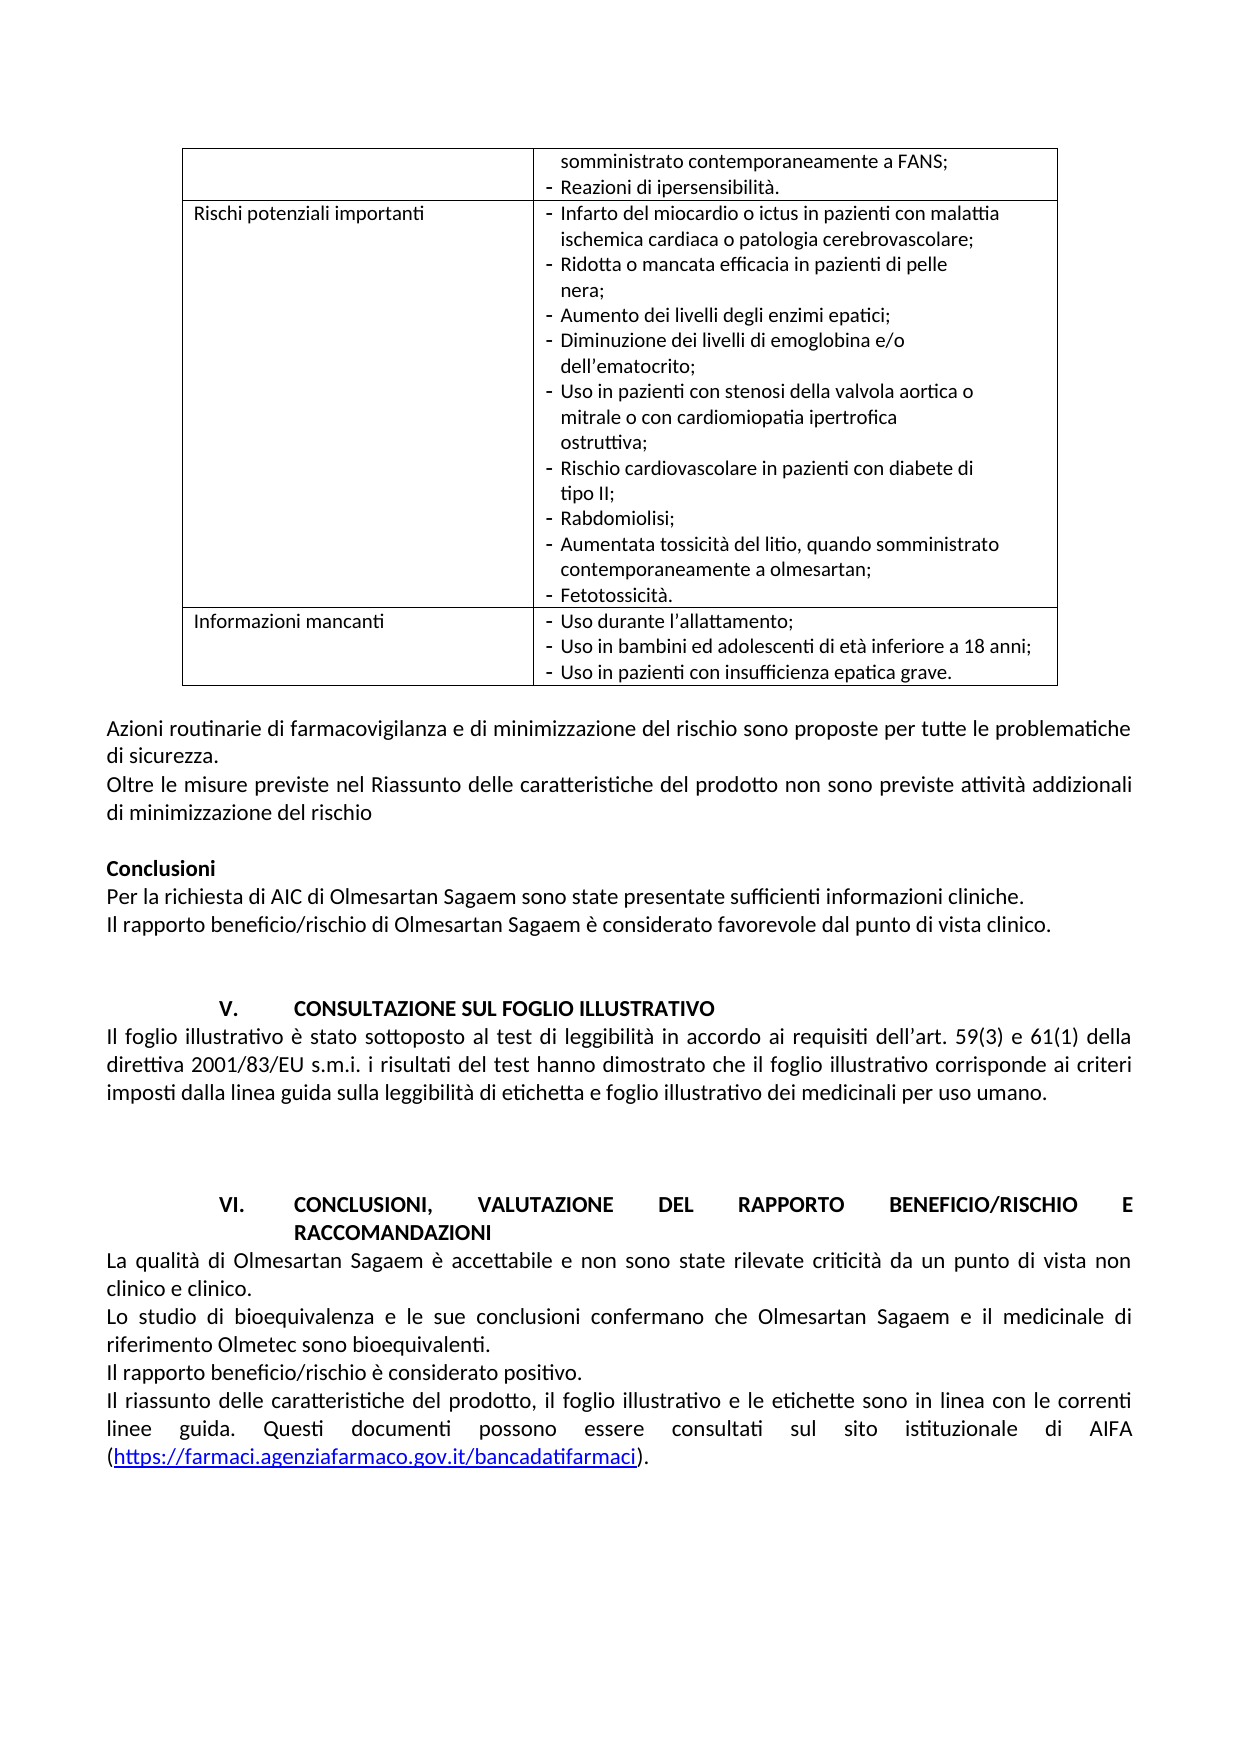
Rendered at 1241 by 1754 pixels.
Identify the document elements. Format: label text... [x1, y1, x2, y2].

text Il rapporto beneficio/rischio è considerato positivo. [106, 1358, 1134, 1386]
table_cell Rischi potenziali importanti [183, 201, 533, 607]
list Per la richiesta di AIC di Olmesartan Sagaem sono state presentate sufficienti informazioni cliniche. [106, 882, 1134, 910]
table_cell Informazioni mancanti [183, 608, 533, 684]
list Oltre le misure previste nel Riassunto delle caratteristiche del prodotto non sono previste attività addizionali di minimizzazione del rischio [106, 770, 1134, 826]
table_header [534, 149, 1057, 199]
list Azioni routinarie di farmacovigilanza e di minimizzazione del rischio sono proposte per tutte le problematiche di sicurezza. [106, 714, 1134, 770]
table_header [183, 149, 533, 199]
list CONSULTAZIONE SUL FOGLIO ILLUSTRATIVO [219, 994, 1134, 1022]
text La qualità di Olmesartan Sagaem è accettabile e non sono state rilevate criticità da un punto di vista non clinico e clinico. [106, 1246, 1134, 1302]
text Il foglio illustrativo è stato sottoposto al test di leggibilità in accordo ai requisiti dell’art. 59(3) e 61(1) della direttiva 2001/83/EU s.m.i. i risultati del test hanno dimostrato che il foglio illustrativo corrisponde ai criteri imposti dalla linea guida sulla leggibilità di etichetta e foglio illustrativo dei medicinali per uso umano. [106, 1022, 1134, 1106]
text Lo studio di bioequivalenza e le sue conclusioni confermano che Olmesartan Sagaem e il medicinale di riferimento Olmetec sono bioequivalenti. [106, 1302, 1134, 1358]
list CONCLUSIONI, VALUTAZIONE DEL RAPPORTO BENEFICIO/RISCHIO E RACCOMANDAZIONI [219, 1190, 1134, 1246]
table_cell Infarto del miocardio o ictus in pazienti con malattia ischemica cardiaca o patologia cerebrovascolare; Ridotta o mancata efficacia in pazienti di pelle nera; Aumento dei livelli degli enzimi epatici; Diminuzione dei livelli di emoglobina e/o dell’ematocrito; Uso in pazienti con stenosi della valvola aortica o mitrale o con cardiomiopatia ipertrofica ostruttiva; Rischio cardiovascolare in pazienti con diabete di tipo II; Rabdomiolisi; Aumentata tossicità del litio, quando somministrato contemporaneamente a olmesartan; Fetotossicità. [534, 201, 1057, 607]
list Il rapporto beneficio/rischio di Olmesartan Sagaem è considerato favorevole dal punto di vista clinico. [106, 910, 1134, 938]
table_cell Uso durante l’allattamento; Uso in bambini ed adolescenti di età inferiore a 18 anni; Uso in pazienti con insufficienza epatica grave. [534, 608, 1057, 684]
list Conclusioni [106, 854, 1134, 882]
text Il riassunto delle caratteristiche del prodotto, il foglio illustrativo e le etichette sono in linea con le correnti linee guida. Questi documenti possono essere consultati sul sito istituzionale di AIFA (https://farmaci.agenziafarmaco.gov.it/bancadatifarmaci). [106, 1386, 1134, 1470]
